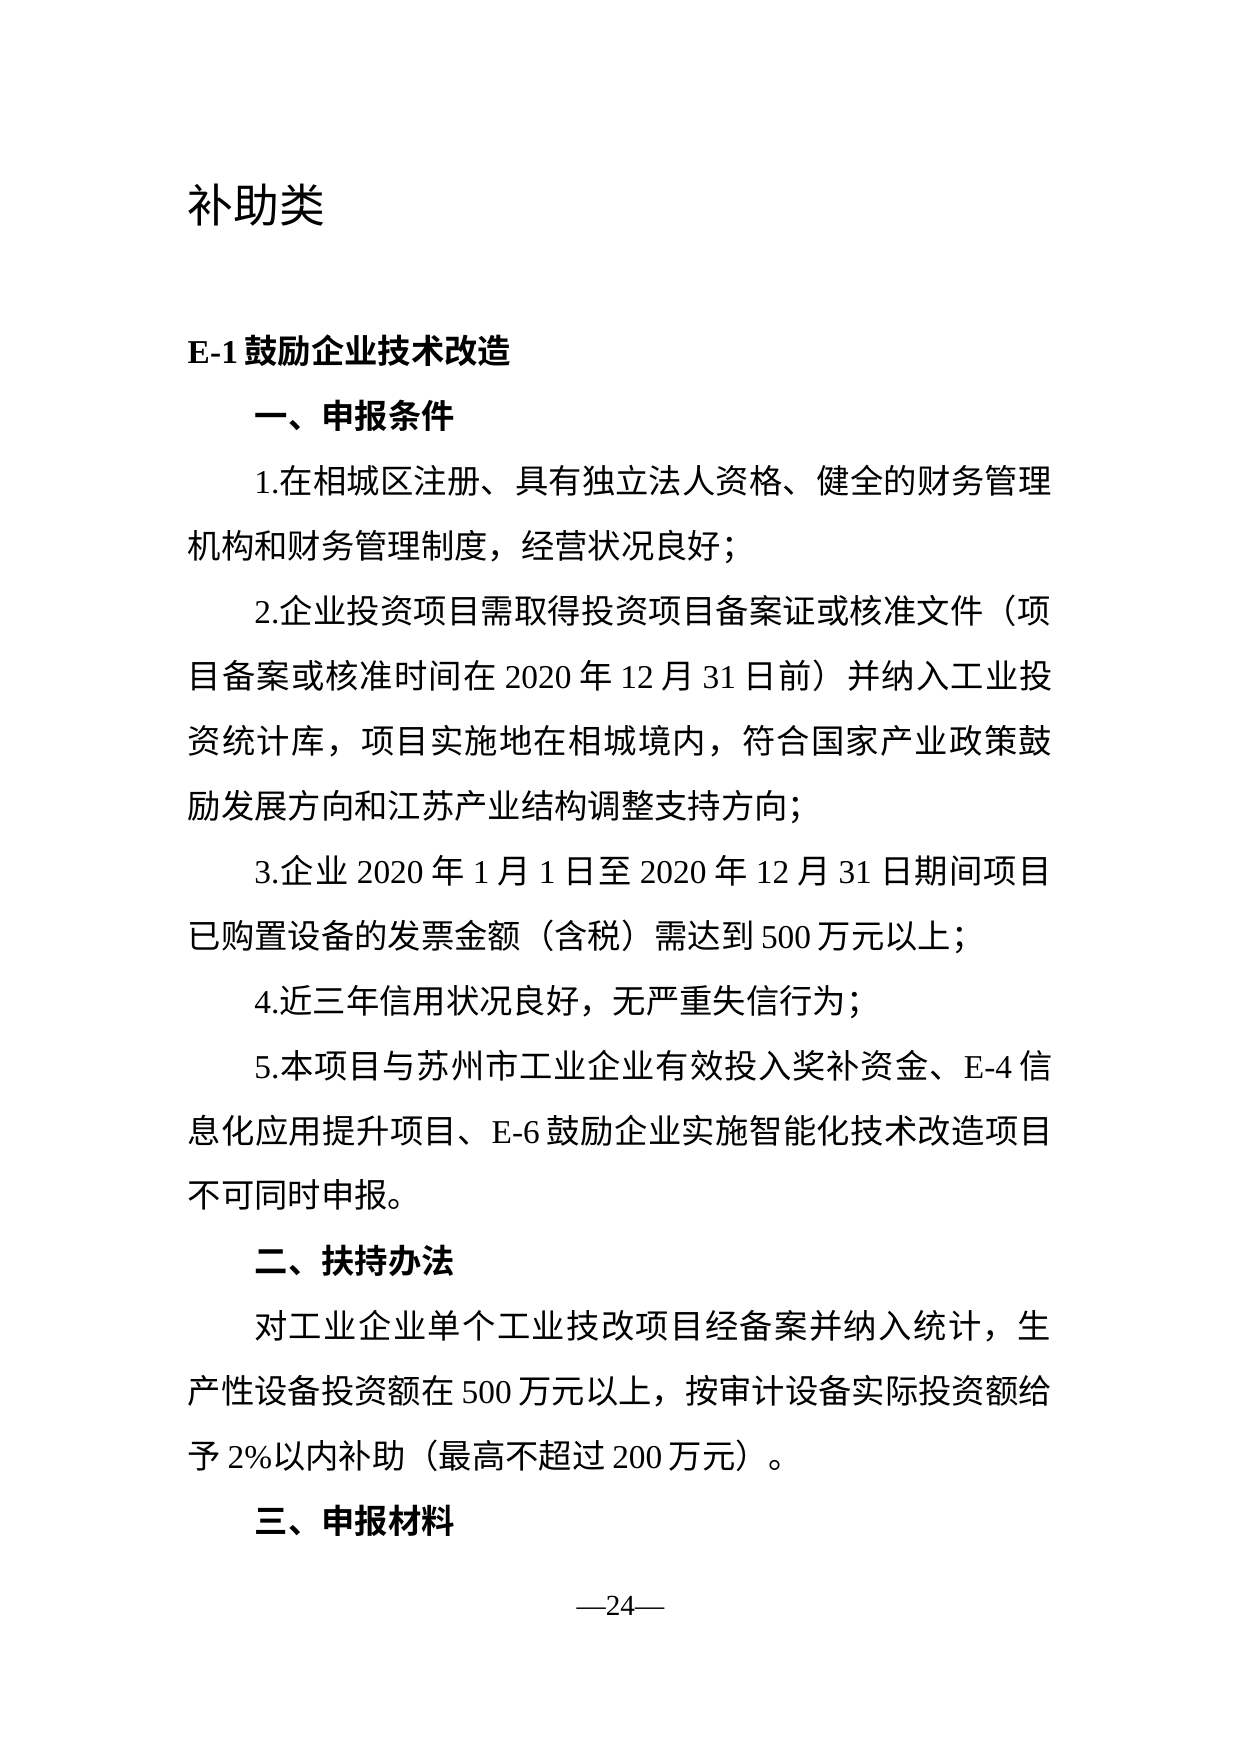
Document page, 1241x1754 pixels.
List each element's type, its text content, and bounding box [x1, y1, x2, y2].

text 1.在相城区注册、具有独立法人资格、健全的财务管理机构和财务管理制度，经营状况良好； [187, 447, 1053, 577]
text 对工业企业单个工业技改项目经备案并纳入统计，生产性设备投资额在500万元以上，按审计设备实际投资额给予2%以内补助（最高不超过200万元）。 [187, 1292, 1053, 1487]
subtitle E-1鼓励企业技术改造 [187, 317, 1053, 382]
text 三、申报材料 [187, 1487, 1053, 1552]
subtitle 补助类 [187, 154, 1053, 252]
text 2.企业投资项目需取得投资项目备案证或核准文件（项目备案或核准时间在2020年12月31日前）并纳入工业投资统计库，项目实施地在相城境内，符合国家产业政策鼓励发展方向和江苏产业结构调整支持方向； [187, 577, 1053, 837]
text 二、扶持办法 [187, 1227, 1053, 1292]
text 3.企业2020年1月1日至2020年12月31日期间项目已购置设备的发票金额（含税）需达到500万元以上； [187, 837, 1053, 967]
text 一、申报条件 [187, 382, 1053, 447]
text 4.近三年信用状况良好，无严重失信行为； [187, 967, 1053, 1032]
text 5.本项目与苏州市工业企业有效投入奖补资金、E-4信息化应用提升项目、E-6鼓励企业实施智能化技术改造项目不可同时申报。 [187, 1032, 1053, 1227]
